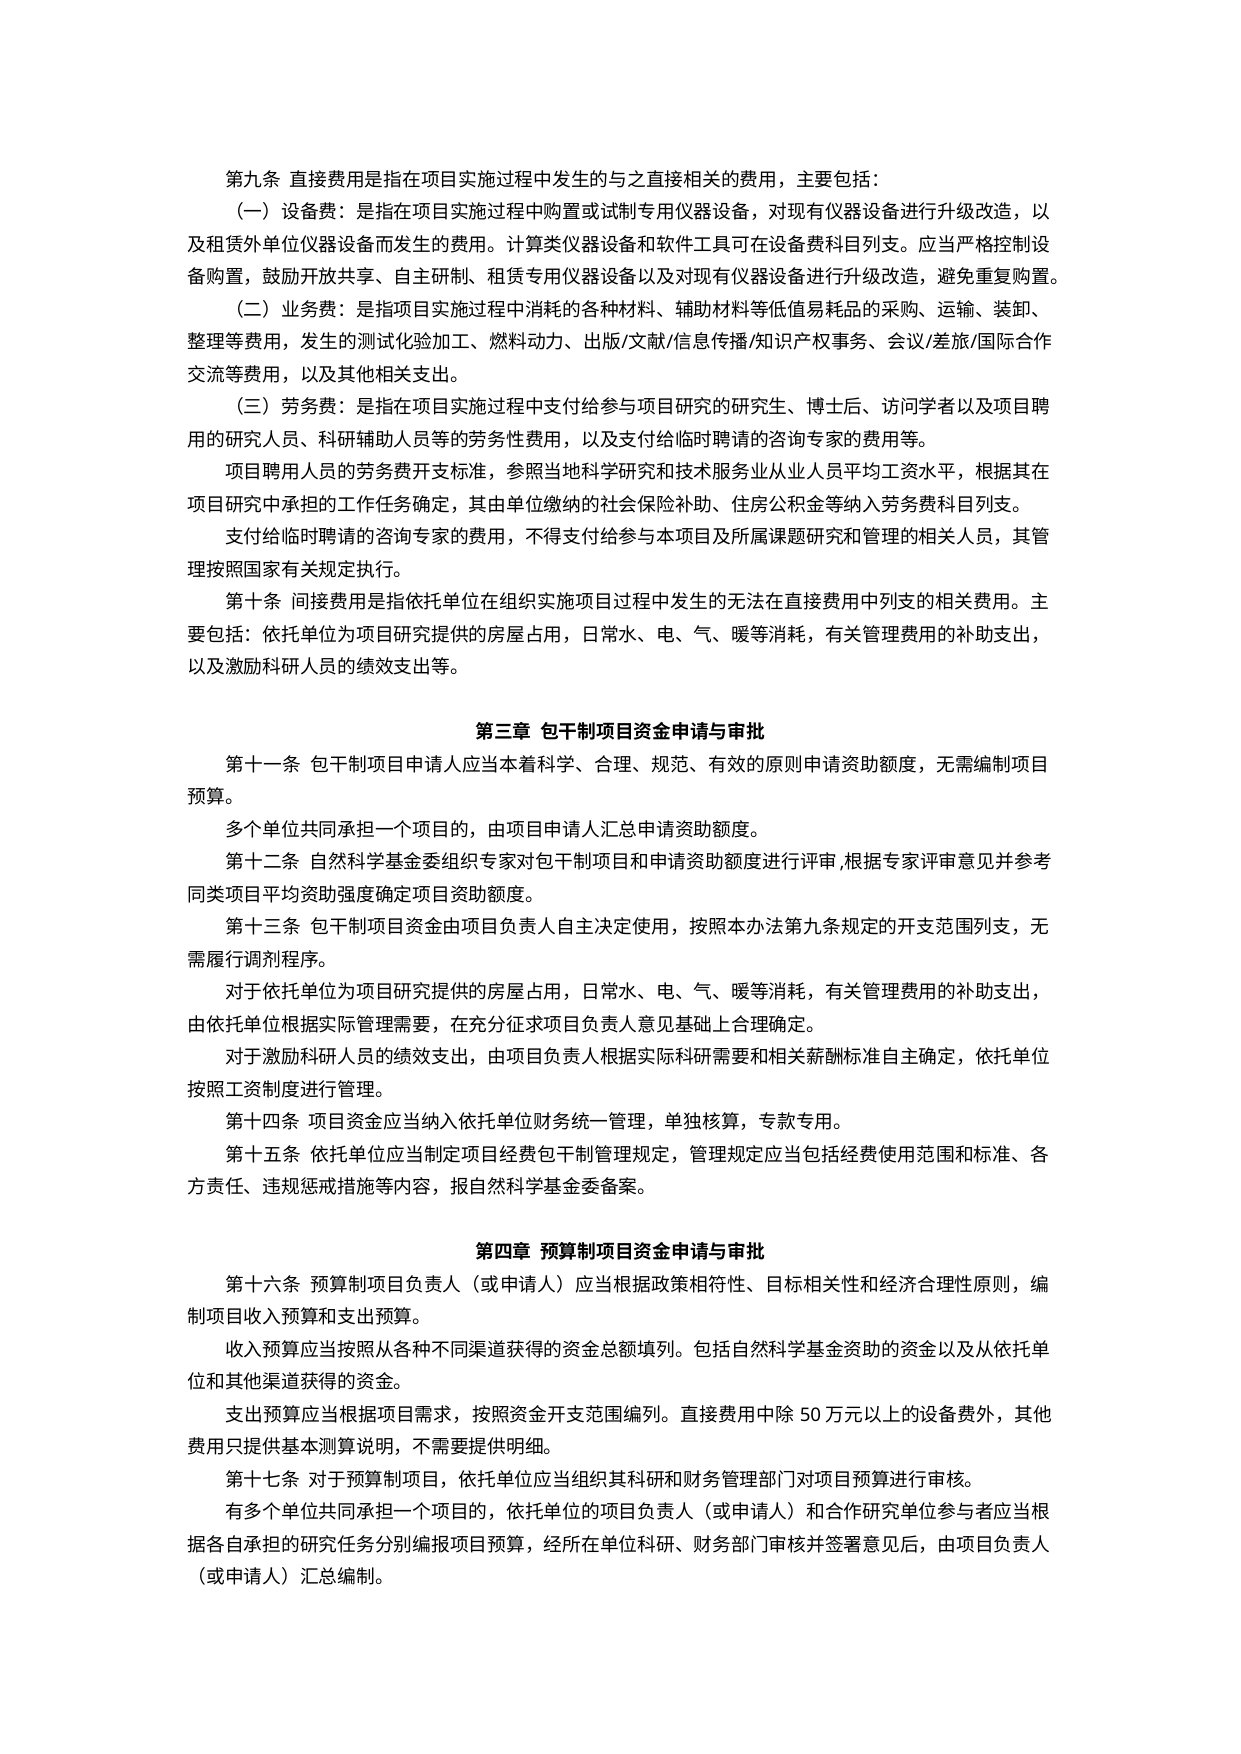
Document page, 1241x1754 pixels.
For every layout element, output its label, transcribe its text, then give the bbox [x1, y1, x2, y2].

text 第十一条 包干制项目申请人应当本着科学、合理、规范、有效的原则申请资助额度，无需编制项目预算。 [187, 747, 1053, 812]
text 第十三条 包干制项目资金由项目负责人自主决定使用，按照本办法第九条规定的开支范围列支，无需履行调剂程序。 [187, 909, 1053, 974]
text 收入预算应当按照从各种不同渠道获得的资金总额填列。包括自然科学基金资助的资金以及从依托单位和其他渠道获得的资金。 [187, 1332, 1053, 1397]
text （二）业务费：是指项目实施过程中消耗的各种材料、辅助材料等低值易耗品的采购、运输、装卸、整理等费用，发生的测试化验加工、燃料动力、出版/文献/信息传播/知识产权事务、会议/差旅/国际合作交流等费用，以及其他相关支出。 [187, 292, 1053, 389]
text 支付给临时聘请的咨询专家的费用，不得支付给参与本项目及所属课题研究和管理的相关人员，其管理按照国家有关规定执行。 [187, 519, 1053, 584]
text 第十条 间接费用是指依托单位在组织实施项目过程中发生的无法在直接费用中列支的相关费用。主要包括：依托单位为项目研究提供的房屋占用，日常水、电、气、暖等消耗，有关管理费用的补助支出，以及激励科研人员的绩效支出等。 [187, 584, 1053, 682]
text 第十五条 依托单位应当制定项目经费包干制管理规定，管理规定应当包括经费使用范围和标准、各方责任、违规惩戒措施等内容，报自然科学基金委备案。 [187, 1137, 1053, 1202]
text 第九条 直接费用是指在项目实施过程中发生的与之直接相关的费用，主要包括： [187, 162, 1053, 194]
text 第三章 包干制项目资金申请与审批 [187, 714, 1053, 747]
text 第四章 预算制项目资金申请与审批 [187, 1234, 1053, 1267]
text 有多个单位共同承担一个项目的，依托单位的项目负责人（或申请人）和合作研究单位参与者应当根据各自承担的研究任务分别编报项目预算，经所在单位科研、财务部门审核并签署意见后，由项目负责人（或申请人）汇总编制。 [187, 1494, 1053, 1592]
text 对于依托单位为项目研究提供的房屋占用，日常水、电、气、暖等消耗，有关管理费用的补助支出，由依托单位根据实际管理需要，在充分征求项目负责人意见基础上合理确定。 [187, 974, 1053, 1039]
text 第十六条 预算制项目负责人（或申请人）应当根据政策相符性、目标相关性和经济合理性原则，编制项目收入预算和支出预算。 [187, 1267, 1053, 1332]
text 多个单位共同承担一个项目的，由项目申请人汇总申请资助额度。 [187, 812, 1053, 844]
text （一）设备费：是指在项目实施过程中购置或试制专用仪器设备，对现有仪器设备进行升级改造，以及租赁外单位仪器设备而发生的费用。计算类仪器设备和软件工具可在设备费科目列支。应当严格控制设备购置，鼓励开放共享、自主研制、租赁专用仪器设备以及对现有仪器设备进行升级改造，避免重复购置。 [187, 194, 1053, 292]
text 项目聘用人员的劳务费开支标准，参照当地科学研究和技术服务业从业人员平均工资水平，根据其在项目研究中承担的工作任务确定，其由单位缴纳的社会保险补助、住房公积金等纳入劳务费科目列支。 [187, 454, 1053, 519]
text 支出预算应当根据项目需求，按照资金开支范围编列。直接费用中除50万元以上的设备费外，其他费用只提供基本测算说明，不需要提供明细。 [187, 1397, 1053, 1462]
text 第十四条 项目资金应当纳入依托单位财务统一管理，单独核算，专款专用。 [187, 1104, 1053, 1137]
text 第十二条 自然科学基金委组织专家对包干制项目和申请资助额度进行评审,根据专家评审意见并参考同类项目平均资助强度确定项目资助额度。 [187, 844, 1053, 909]
text 第十七条 对于预算制项目，依托单位应当组织其科研和财务管理部门对项目预算进行审核。 [187, 1462, 1053, 1494]
text 对于激励科研人员的绩效支出，由项目负责人根据实际科研需要和相关薪酬标准自主确定，依托单位按照工资制度进行管理。 [187, 1039, 1053, 1104]
text （三）劳务费：是指在项目实施过程中支付给参与项目研究的研究生、博士后、访问学者以及项目聘用的研究人员、科研辅助人员等的劳务性费用，以及支付给临时聘请的咨询专家的费用等。 [187, 389, 1053, 454]
